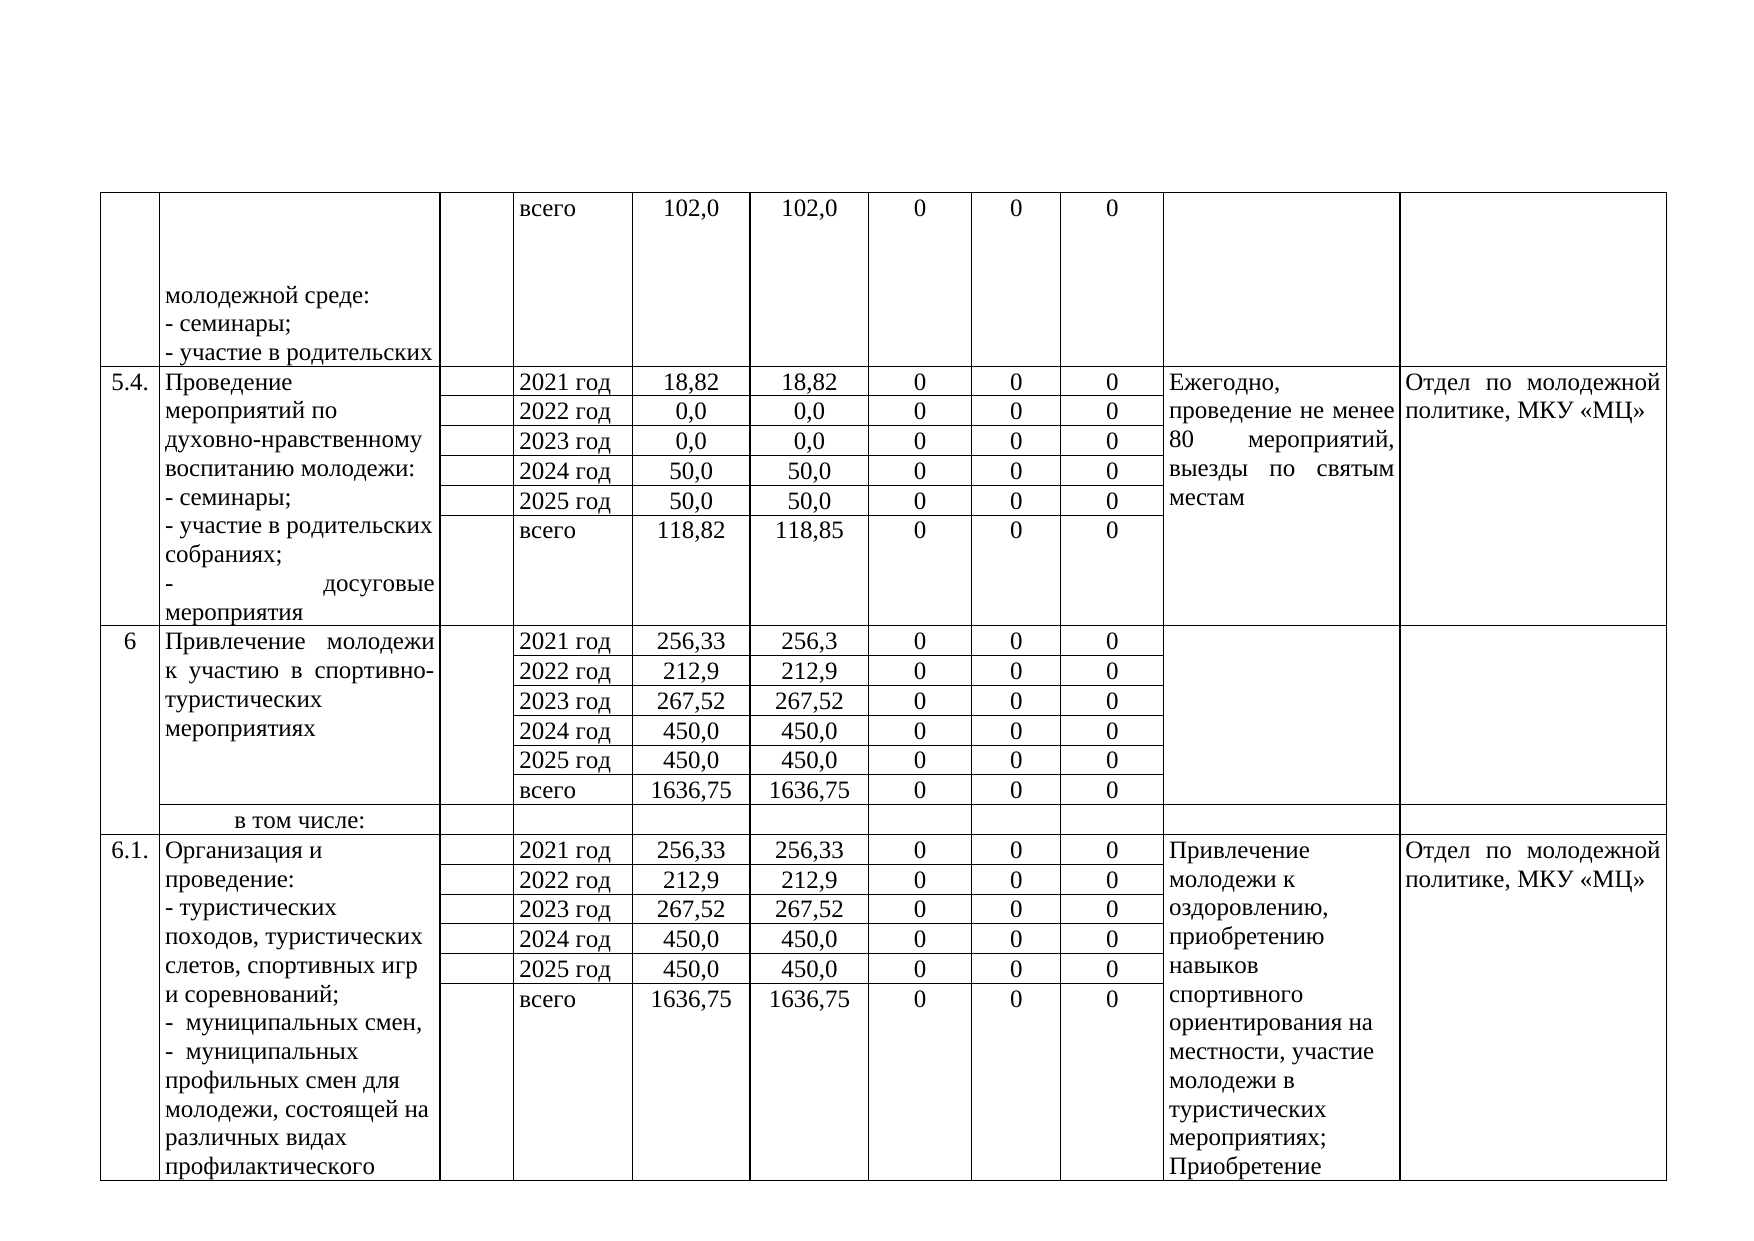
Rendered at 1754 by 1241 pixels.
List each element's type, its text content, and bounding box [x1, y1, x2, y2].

table_cell 212,9 [633, 865, 749, 893]
table_cell [441, 954, 513, 983]
table_cell 450,0 [751, 954, 868, 983]
table_cell 0 [972, 984, 1060, 1180]
table_cell [441, 396, 513, 425]
table_cell [514, 805, 632, 834]
table_cell 256,33 [751, 835, 868, 864]
table_cell 0 [1061, 746, 1163, 774]
table_cell 0 [1061, 895, 1163, 923]
table_cell 0 [1061, 656, 1163, 685]
table_cell 267,52 [633, 895, 749, 923]
table_cell 256,33 [633, 626, 749, 655]
table_cell [869, 805, 971, 834]
table_cell Привлечение молодежи к участию в спортивно-туристических мероприятиях [160, 626, 439, 804]
table_cell 450,0 [633, 924, 749, 953]
table_cell 212,9 [751, 865, 868, 893]
table_cell 0,0 [751, 396, 868, 425]
table_cell 0 [869, 716, 971, 744]
table_cell 0 [869, 775, 971, 804]
table_cell 0 [1061, 865, 1163, 893]
table_cell 0 [1061, 456, 1163, 485]
table_cell 450,0 [751, 716, 868, 744]
table_cell 1636,75 [751, 775, 868, 804]
table_cell [633, 805, 749, 834]
table_cell 18,82 [751, 367, 868, 395]
table_cell [1164, 805, 1399, 834]
table_cell 0 [1061, 367, 1163, 395]
table_cell 0 [869, 984, 971, 1180]
table_cell [441, 895, 513, 923]
table_cell [441, 984, 513, 1180]
table_cell 450,0 [633, 954, 749, 983]
table_cell 0 [1061, 835, 1163, 864]
table_cell 0 [1061, 516, 1163, 625]
table_cell 267,52 [751, 895, 868, 923]
table_cell 0 [972, 426, 1060, 455]
table_cell 50,0 [751, 456, 868, 485]
table_cell 2022 год [514, 656, 632, 685]
table_cell 0,0 [633, 396, 749, 425]
table_cell всего [514, 516, 632, 625]
table_cell 0 [869, 954, 971, 983]
table_cell [441, 516, 513, 625]
table_cell [441, 835, 513, 864]
table_cell 2022 год [514, 865, 632, 893]
table_cell [972, 805, 1060, 834]
table_cell [1401, 626, 1666, 804]
table_cell [441, 805, 513, 834]
table_cell 0 [972, 924, 1060, 953]
table_cell 0 [869, 686, 971, 715]
table_cell 0 [1061, 954, 1163, 983]
table_cell 6 [101, 626, 159, 834]
table_cell 2024 год [514, 456, 632, 485]
table_cell всего [514, 193, 632, 366]
table_cell 256,3 [751, 626, 868, 655]
table_cell 0 [869, 895, 971, 923]
table_cell 0 [1061, 984, 1163, 1180]
table_cell 0 [972, 656, 1060, 685]
table_cell 0 [972, 716, 1060, 744]
table_cell 0 [869, 486, 971, 514]
table_cell [751, 805, 868, 834]
table_cell 2021 год [514, 626, 632, 655]
table_cell 0 [869, 516, 971, 625]
table_cell 212,9 [751, 656, 868, 685]
table_cell 0 [1061, 193, 1163, 366]
table_cell 0 [972, 835, 1060, 864]
table_cell 0 [1061, 686, 1163, 715]
table_cell 0 [1061, 924, 1163, 953]
table_cell 102,0 [751, 193, 868, 366]
table_cell 0 [869, 367, 971, 395]
table_cell 0 [972, 456, 1060, 485]
table_cell 450,0 [751, 924, 868, 953]
table_cell [441, 865, 513, 893]
table_cell [441, 426, 513, 455]
table_cell 2024 год [514, 716, 632, 744]
table_cell 2022 год [514, 396, 632, 425]
table_cell 0 [1061, 716, 1163, 744]
table_cell 5.4. [101, 367, 159, 625]
table_cell [441, 486, 513, 514]
table_cell [1061, 805, 1163, 834]
table_cell [441, 193, 513, 366]
table_cell 450,0 [751, 746, 868, 774]
table_cell 450,0 [633, 716, 749, 744]
table_cell 0 [869, 924, 971, 953]
table_cell Организация и проведение: - туристических походов, туристических слетов, спортивных игр и соревнований; - муниципальных смен, - муниципальных профильных смен для молодежи, состоящей на различных видах профилактического учета; - форумных площадок [160, 835, 439, 1180]
table_cell 0 [972, 396, 1060, 425]
table_cell 2021 год [514, 835, 632, 864]
table_cell [441, 456, 513, 485]
table_cell 1636,75 [633, 775, 749, 804]
table_cell 50,0 [633, 486, 749, 514]
table_cell 267,52 [633, 686, 749, 715]
table_cell 2025 год [514, 746, 632, 774]
table_cell 50,0 [751, 486, 868, 514]
table_cell 450,0 [633, 746, 749, 774]
table_cell 118,82 [633, 516, 749, 625]
table_cell 2023 год [514, 426, 632, 455]
table_cell 2025 год [514, 954, 632, 983]
table_cell Ежегодно, проведение не менее 80 мероприятий, выезды по святым местам [1164, 367, 1399, 625]
table_cell 2024 год [514, 924, 632, 953]
table_cell 0,0 [633, 426, 749, 455]
table_cell Отдел по молодежной политике, МКУ «МЦ» [1401, 835, 1666, 1180]
table_cell 0 [972, 193, 1060, 366]
table_cell 0 [972, 626, 1060, 655]
table_cell 256,33 [633, 835, 749, 864]
table_cell Отдел по молодежной политике, МКУ «МЦ» [1401, 367, 1666, 625]
table_cell 0 [869, 396, 971, 425]
table_cell 0 [869, 865, 971, 893]
table_cell [441, 626, 513, 804]
table_cell 0 [972, 775, 1060, 804]
table_cell 2023 год [514, 895, 632, 923]
table_cell 0 [972, 486, 1060, 514]
table_cell 102,0 [633, 193, 749, 366]
table_cell 0 [1061, 626, 1163, 655]
table_cell Проведение мероприятий по духовно-нравственному воспитанию молодежи: - семинары; - участие в родительских собраниях; - досуговые мероприятия [160, 367, 439, 625]
table_cell 0 [869, 626, 971, 655]
table_cell 0 [869, 456, 971, 485]
table_cell Привлечение молодежи к оздоровлению, приобретению навыков спортивного ориентирования на местности, участие молодежи в туристических мероприятиях; Приобретение призов, туристического оборудования [1164, 835, 1399, 1180]
table_cell 0 [972, 954, 1060, 983]
table_cell 118,85 [751, 516, 868, 625]
table_cell 0 [869, 835, 971, 864]
table_cell 0 [869, 426, 971, 455]
table_cell в том числе: [160, 805, 439, 834]
table_cell 0,0 [751, 426, 868, 455]
table_cell 212,9 [633, 656, 749, 685]
table_cell 0 [972, 516, 1060, 625]
table_cell 267,52 [751, 686, 868, 715]
table_cell 2025 год [514, 486, 632, 514]
table_cell 0 [1061, 396, 1163, 425]
table_cell 0 [972, 686, 1060, 715]
table_cell всего [514, 775, 632, 804]
table_cell всего [514, 984, 632, 1180]
table_cell [1164, 626, 1399, 804]
table_cell [441, 924, 513, 953]
table_cell 1636,75 [751, 984, 868, 1180]
table_cell [1401, 805, 1666, 834]
table_cell 0 [972, 895, 1060, 923]
table_cell [441, 367, 513, 395]
table_cell 0 [972, 865, 1060, 893]
table_cell 0 [869, 193, 971, 366]
table_cell 2021 год [514, 367, 632, 395]
table_cell 0 [972, 367, 1060, 395]
table_cell 0 [1061, 775, 1163, 804]
table_cell 50,0 [633, 456, 749, 485]
table_cell 0 [1061, 486, 1163, 514]
table_cell 1636,75 [633, 984, 749, 1180]
table_cell 2023 год [514, 686, 632, 715]
table_cell 0 [972, 746, 1060, 774]
table_cell 0 [1061, 426, 1163, 455]
table_cell 6.1. [101, 835, 159, 1180]
table_cell 18,82 [633, 367, 749, 395]
table_cell 0 [869, 656, 971, 685]
table_cell 0 [869, 746, 971, 774]
